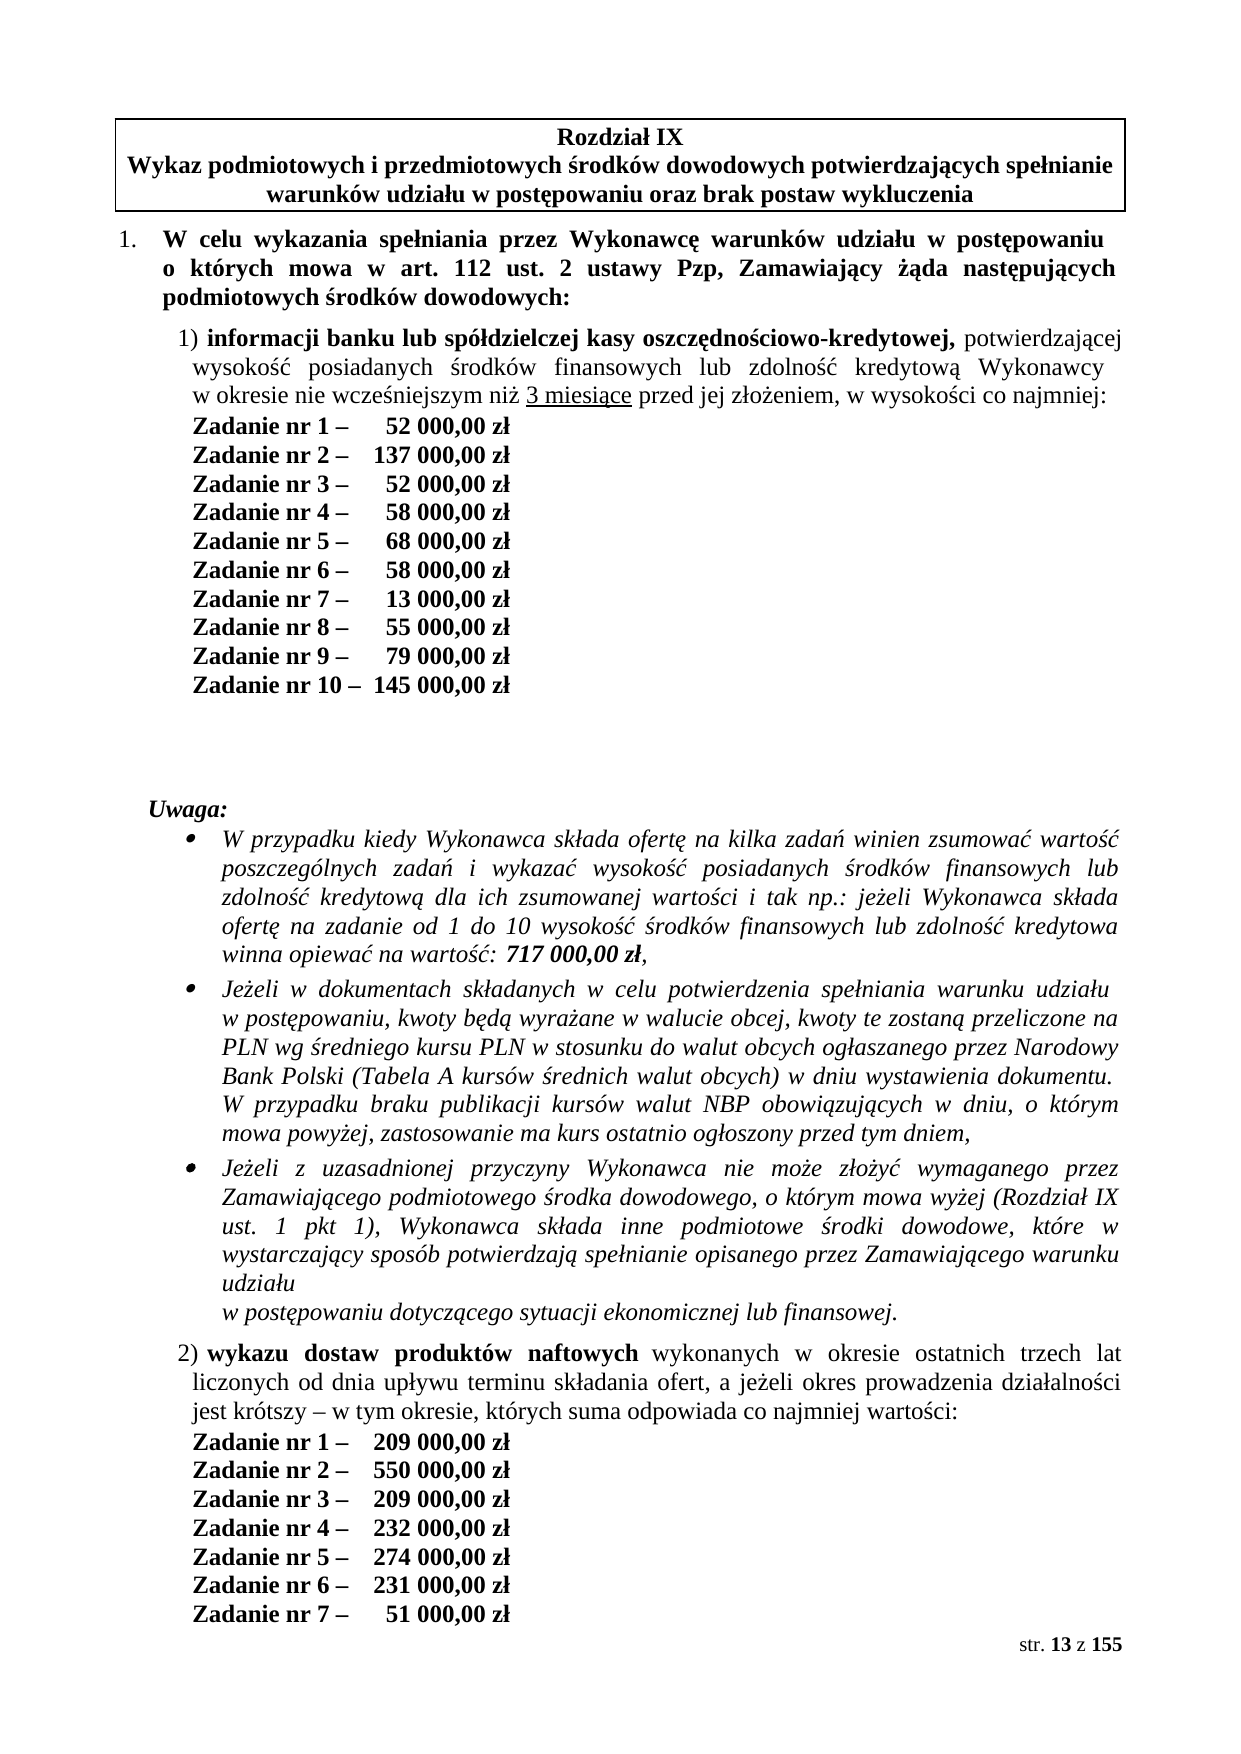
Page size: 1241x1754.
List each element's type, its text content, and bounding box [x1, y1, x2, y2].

text Zadanie nr 1 – 209 000,00 zł [192, 1427, 1122, 1455]
text Zadanie nr 2 – 550 000,00 zł [192, 1455, 1122, 1484]
list informacji banku lub spółdzielczej kasy oszczędnościowo-kredytowej, potwierdzającej wysokość posiadanych środków finansowych lub zdolność kredytową Wykonawcy w okresie nie wcześniejszym niż 3 miesiące przed jej złożeniem, w wysokości co najmniej: [177, 323, 1122, 409]
text Zadanie nr 2 – 137 000,00 zł [192, 440, 1122, 469]
text Zadanie nr 4 – 58 000,00 zł [192, 497, 1122, 526]
list W przypadku kiedy Wykonawca składa ofertę na kilka zadań winien zsumować wartość poszczególnych zadań i wykazać wysokość posiadanych środków finansowych lub zdolność kredytową dla ich zsumowanej wartości i tak np.: jeżeli Wykonawca składa ofertę na zadanie od 1 do 10 wysokość środków finansowych lub zdolność kredytowa winna opiewać na wartość: 717 000,00 zł, [184, 824, 1122, 968]
text Uwaga: [148, 794, 1122, 822]
text Zadanie nr 10 – 145 000,00 zł [192, 670, 1122, 699]
text Zadanie nr 6 – 231 000,00 zł [192, 1570, 1122, 1599]
text Zadanie nr 8 – 55 000,00 zł [192, 612, 1122, 641]
text Zadanie nr 9 – 79 000,00 zł [192, 641, 1122, 670]
list Jeżeli w dokumentach składanych w celu potwierdzenia spełniania warunku udziału w postępowaniu, kwoty będą wyrażane w walucie obcej, kwoty te zostaną przeliczone na PLN wg średniego kursu PLN w stosunku do walut obcych ogłaszanego przez Narodowy Bank Polski (Tabela A kursów średnich walut obcych) w dniu wystawienia dokumentu. W przypadku braku publikacji kursów walut NBP obowiązujących w dniu, o którym mowa powyżej, zastosowanie ma kurs ostatnio ogłoszony przed tym dniem, [184, 974, 1122, 1147]
text Zadanie nr 6 – 58 000,00 zł [192, 555, 1122, 584]
text Zadanie nr 7 – 13 000,00 zł [192, 584, 1122, 612]
subtitle Wykaz podmiotowych i przedmiotowych środków dowodowych potwierdzających spełnianie warunków udziału w postępowaniu oraz brak postaw wykluczenia [116, 147, 1124, 210]
text Zadanie nr 4 – 232 000,00 zł [192, 1513, 1122, 1542]
list wykazu dostaw produktów naftowych wykonanych w okresie ostatnich trzech lat liczonych od dnia upływu terminu składania ofert, a jeżeli okres prowadzenia działalności jest krótszy – w tym okresie, których suma odpowiada co najmniej wartości: [177, 1338, 1122, 1424]
list Jeżeli z uzasadnionej przyczyny Wykonawca nie może złożyć wymaganego przez Zamawiającego podmiotowego środka dowodowego, o którym mowa wyżej (Rozdział IX ust. 1 pkt 1), Wykonawca składa inne podmiotowe środki dowodowe, które w wystarczający sposób potwierdzają spełnianie opisanego przez Zamawiającego warunku udziału w postępowaniu dotyczącego sytuacji ekonomicznej lub finansowej. [184, 1153, 1122, 1326]
text Zadanie nr 1 – 52 000,00 zł [192, 411, 1122, 440]
text Zadanie nr 7 – 51 000,00 zł [192, 1599, 1122, 1628]
text Zadanie nr 3 – 52 000,00 zł [192, 469, 1122, 497]
text Zadanie nr 5 – 68 000,00 zł [192, 526, 1122, 555]
subtitle Rozdział IX [116, 120, 1124, 147]
text Zadanie nr 5 – 274 000,00 zł [192, 1542, 1122, 1570]
list W celu wykazania spełniania przez Wykonawcę warunków udziału w postępowaniu o których mowa w art. 112 ust. 2 ustawy Pzp, Zamawiający żąda następujących podmiotowych środków dowodowych: [118, 224, 1117, 310]
text Zadanie nr 3 – 209 000,00 zł [192, 1484, 1122, 1513]
